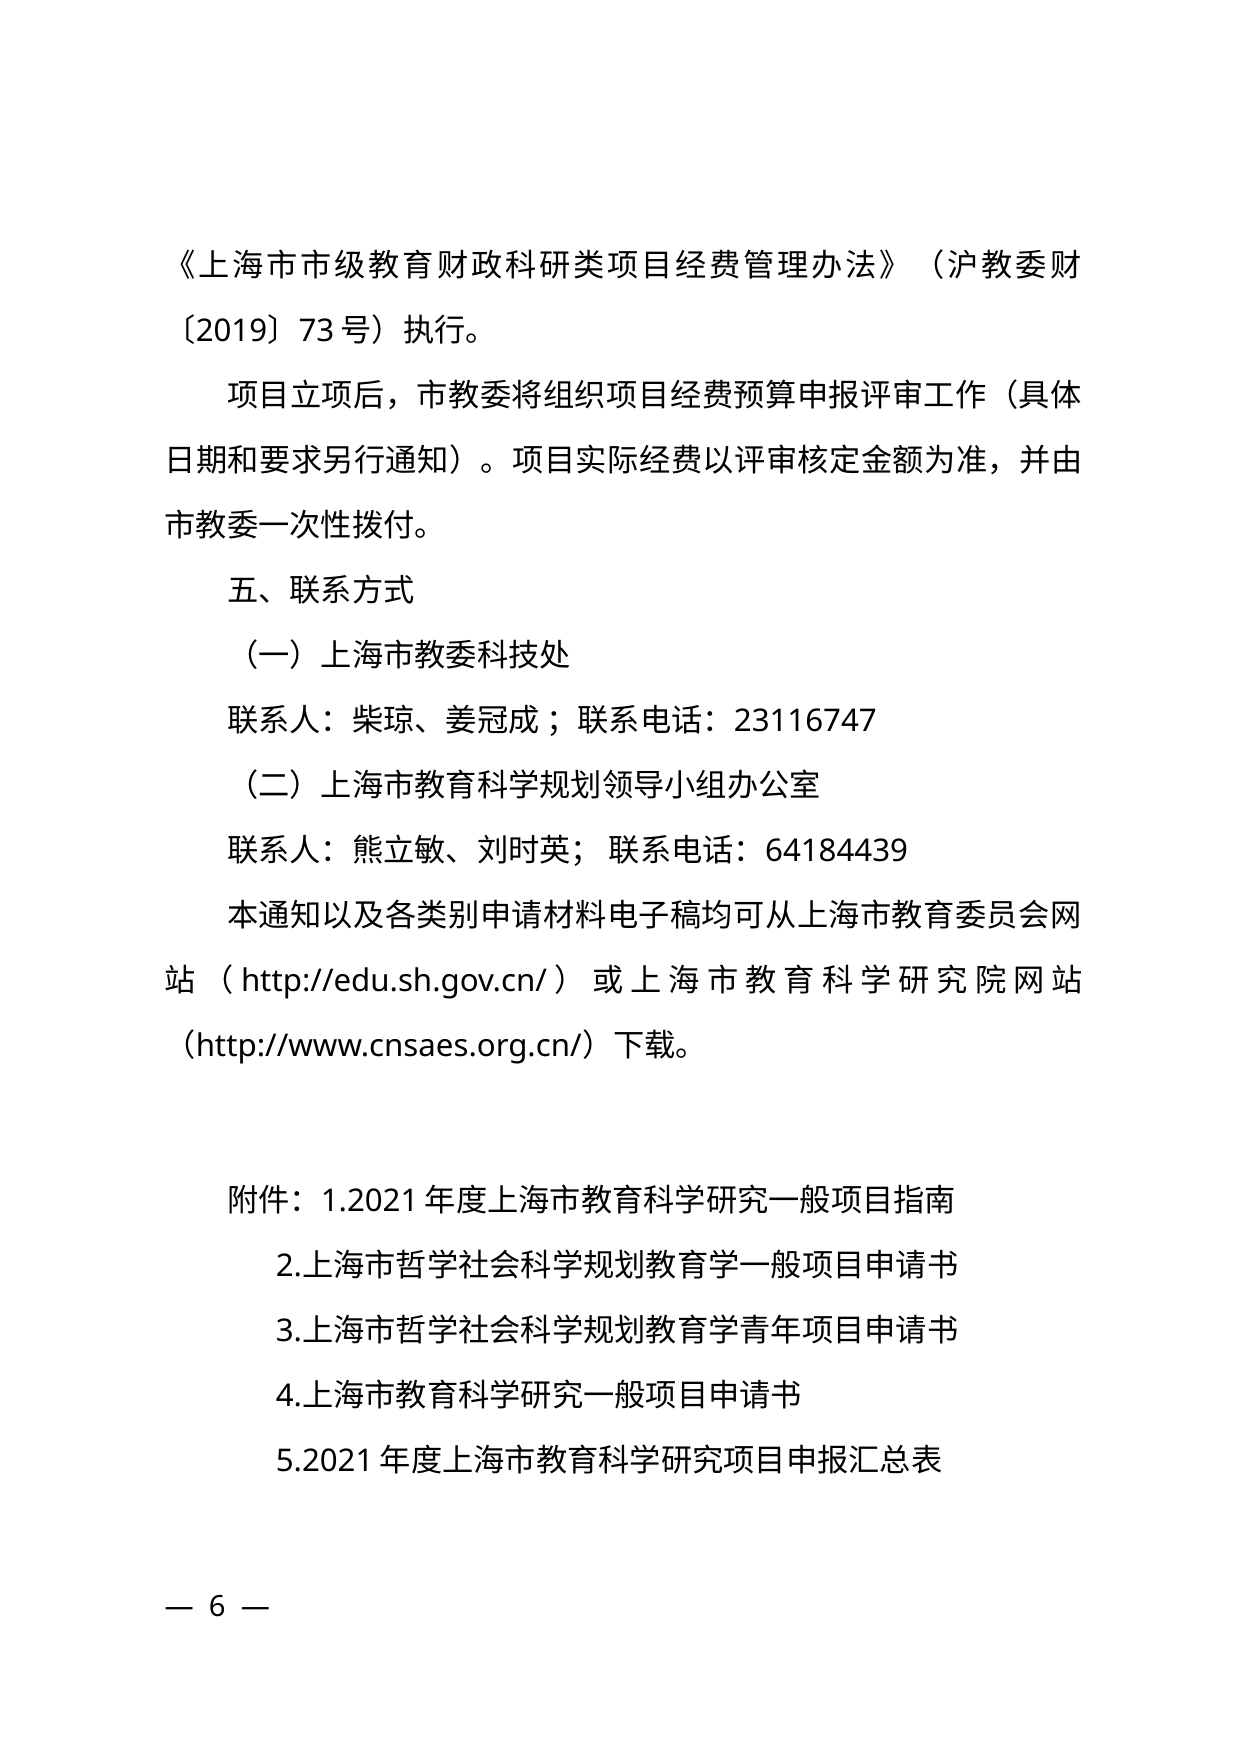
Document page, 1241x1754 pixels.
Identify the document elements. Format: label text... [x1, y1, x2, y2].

text 附件：1.2021年度上海市教育科学研究一般项目指南 [164, 1166, 1083, 1231]
text 2.上海市哲学社会科学规划教育学一般项目申请书 [164, 1231, 1083, 1296]
text 联系人：柴琼、姜冠成 ；联系电话：23116747 [164, 686, 1083, 751]
text 本通知以及各类别申请材料电子稿均可从上海市教育委员会网站（）或上海市教育科学研究院网站（http://www.cnsaes.org.cn/）下载。 [164, 881, 1083, 1076]
text （二）上海市教育科学规划领导小组办公室 [164, 751, 1083, 816]
text 五、联系方式 [164, 556, 1083, 621]
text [164, 231, 1083, 361]
text 4.上海市教育科学研究一般项目申请书 [164, 1361, 1083, 1426]
text （一）上海市教委科技处 [164, 621, 1083, 686]
text 联系人：熊立敏、刘时英； 联系电话：64184439 [164, 816, 1083, 881]
text 3.上海市哲学社会科学规划教育学青年项目申请书 [164, 1296, 1083, 1361]
text 5.2021年度上海市教育科学研究项目申报汇总表 [164, 1426, 1083, 1491]
text 项目立项后，市教委将组织项目经费预算申报评审工作（具体日期和要求另行通知）。项目实际经费以评审核定金额为准，并由市教委一次性拨付。 [164, 361, 1083, 556]
